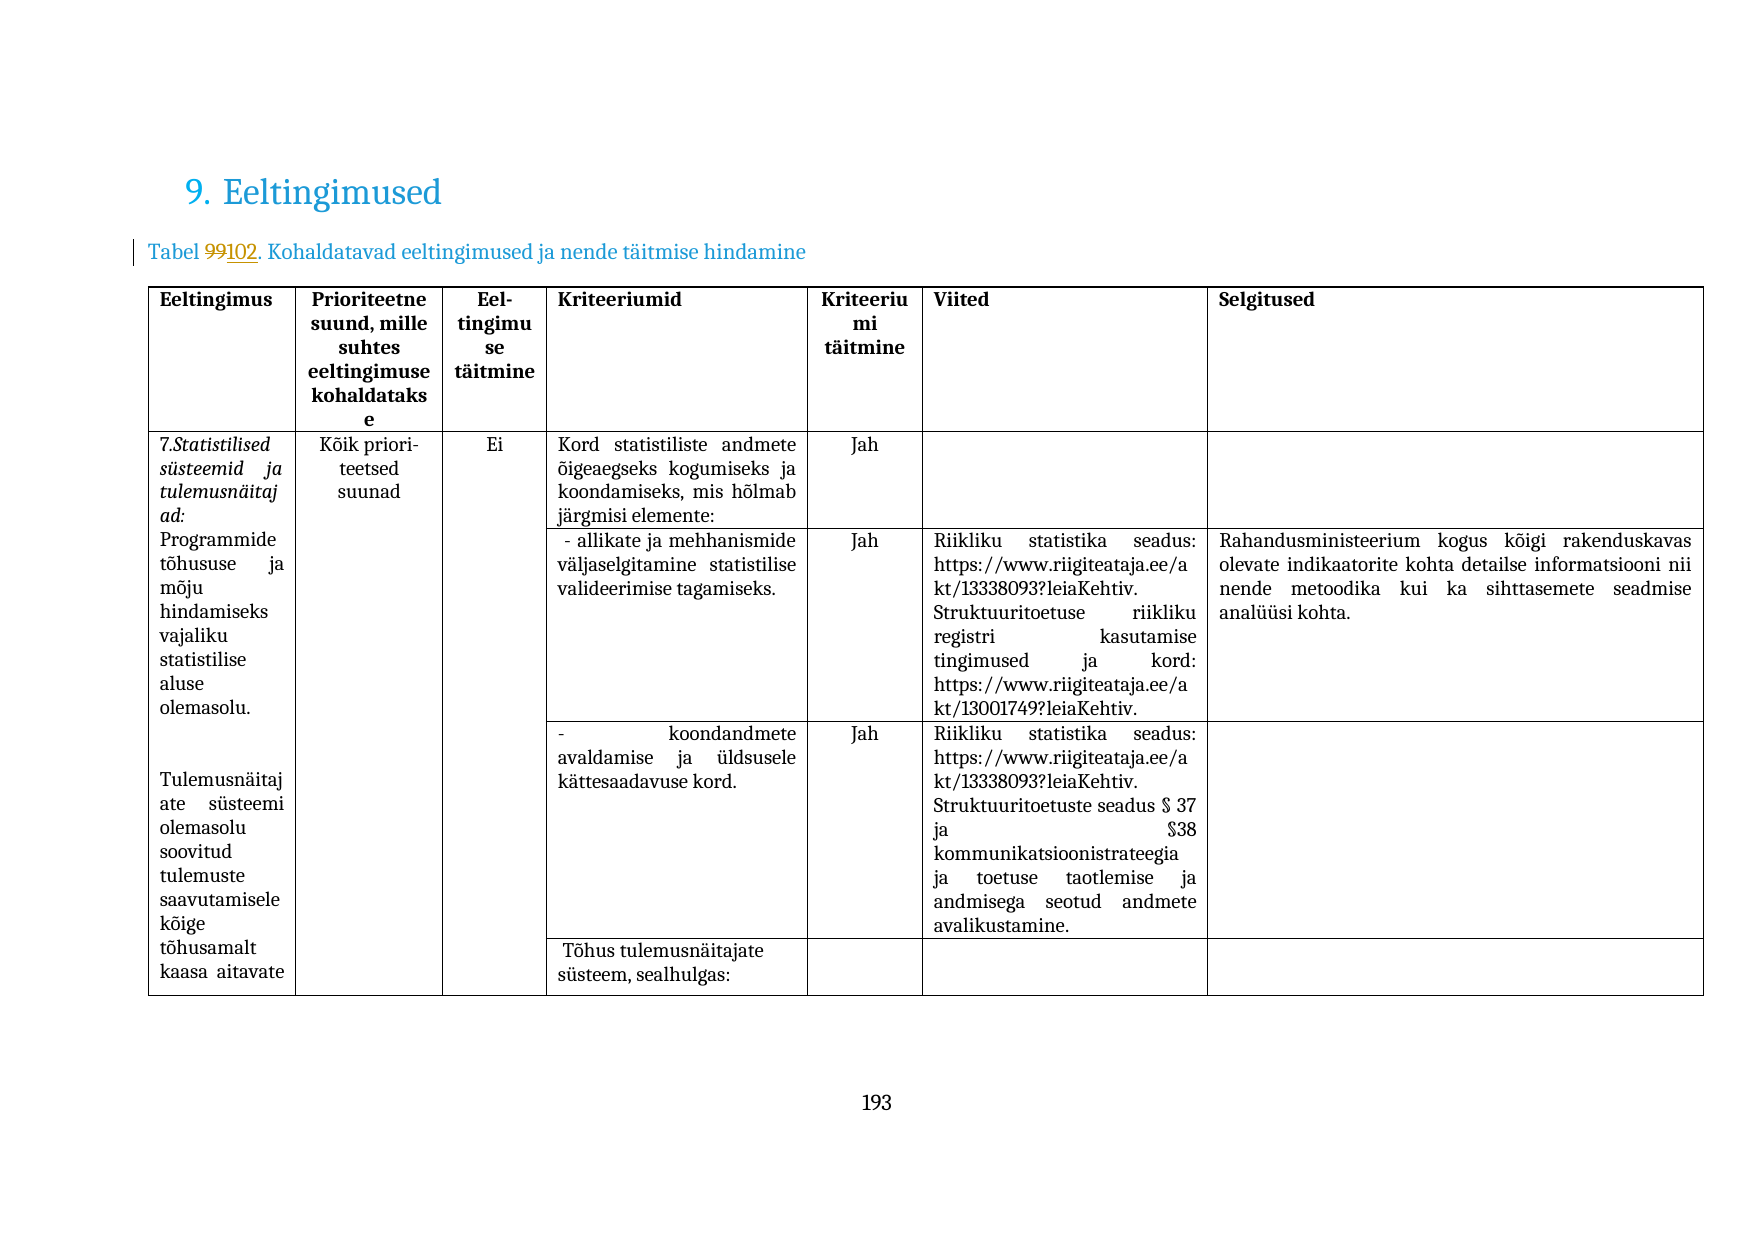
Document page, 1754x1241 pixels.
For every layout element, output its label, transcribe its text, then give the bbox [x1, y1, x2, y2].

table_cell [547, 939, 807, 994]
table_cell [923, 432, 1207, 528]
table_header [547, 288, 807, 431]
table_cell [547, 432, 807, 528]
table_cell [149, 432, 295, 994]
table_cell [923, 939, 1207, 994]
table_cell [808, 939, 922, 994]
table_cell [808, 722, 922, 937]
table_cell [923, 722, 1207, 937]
text Tabel . Kohaldatavad eeltingimused ja nende täitmise hindamine [148, 239, 1606, 266]
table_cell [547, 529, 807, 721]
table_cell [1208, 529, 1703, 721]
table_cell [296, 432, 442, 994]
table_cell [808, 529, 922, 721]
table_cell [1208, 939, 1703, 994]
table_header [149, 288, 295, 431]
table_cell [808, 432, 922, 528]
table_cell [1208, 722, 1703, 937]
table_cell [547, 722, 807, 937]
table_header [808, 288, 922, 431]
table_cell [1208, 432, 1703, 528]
list Eeltingimused [185, 171, 1606, 214]
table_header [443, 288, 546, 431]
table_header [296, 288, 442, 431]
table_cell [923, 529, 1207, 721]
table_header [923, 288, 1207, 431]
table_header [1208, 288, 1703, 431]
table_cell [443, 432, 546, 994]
